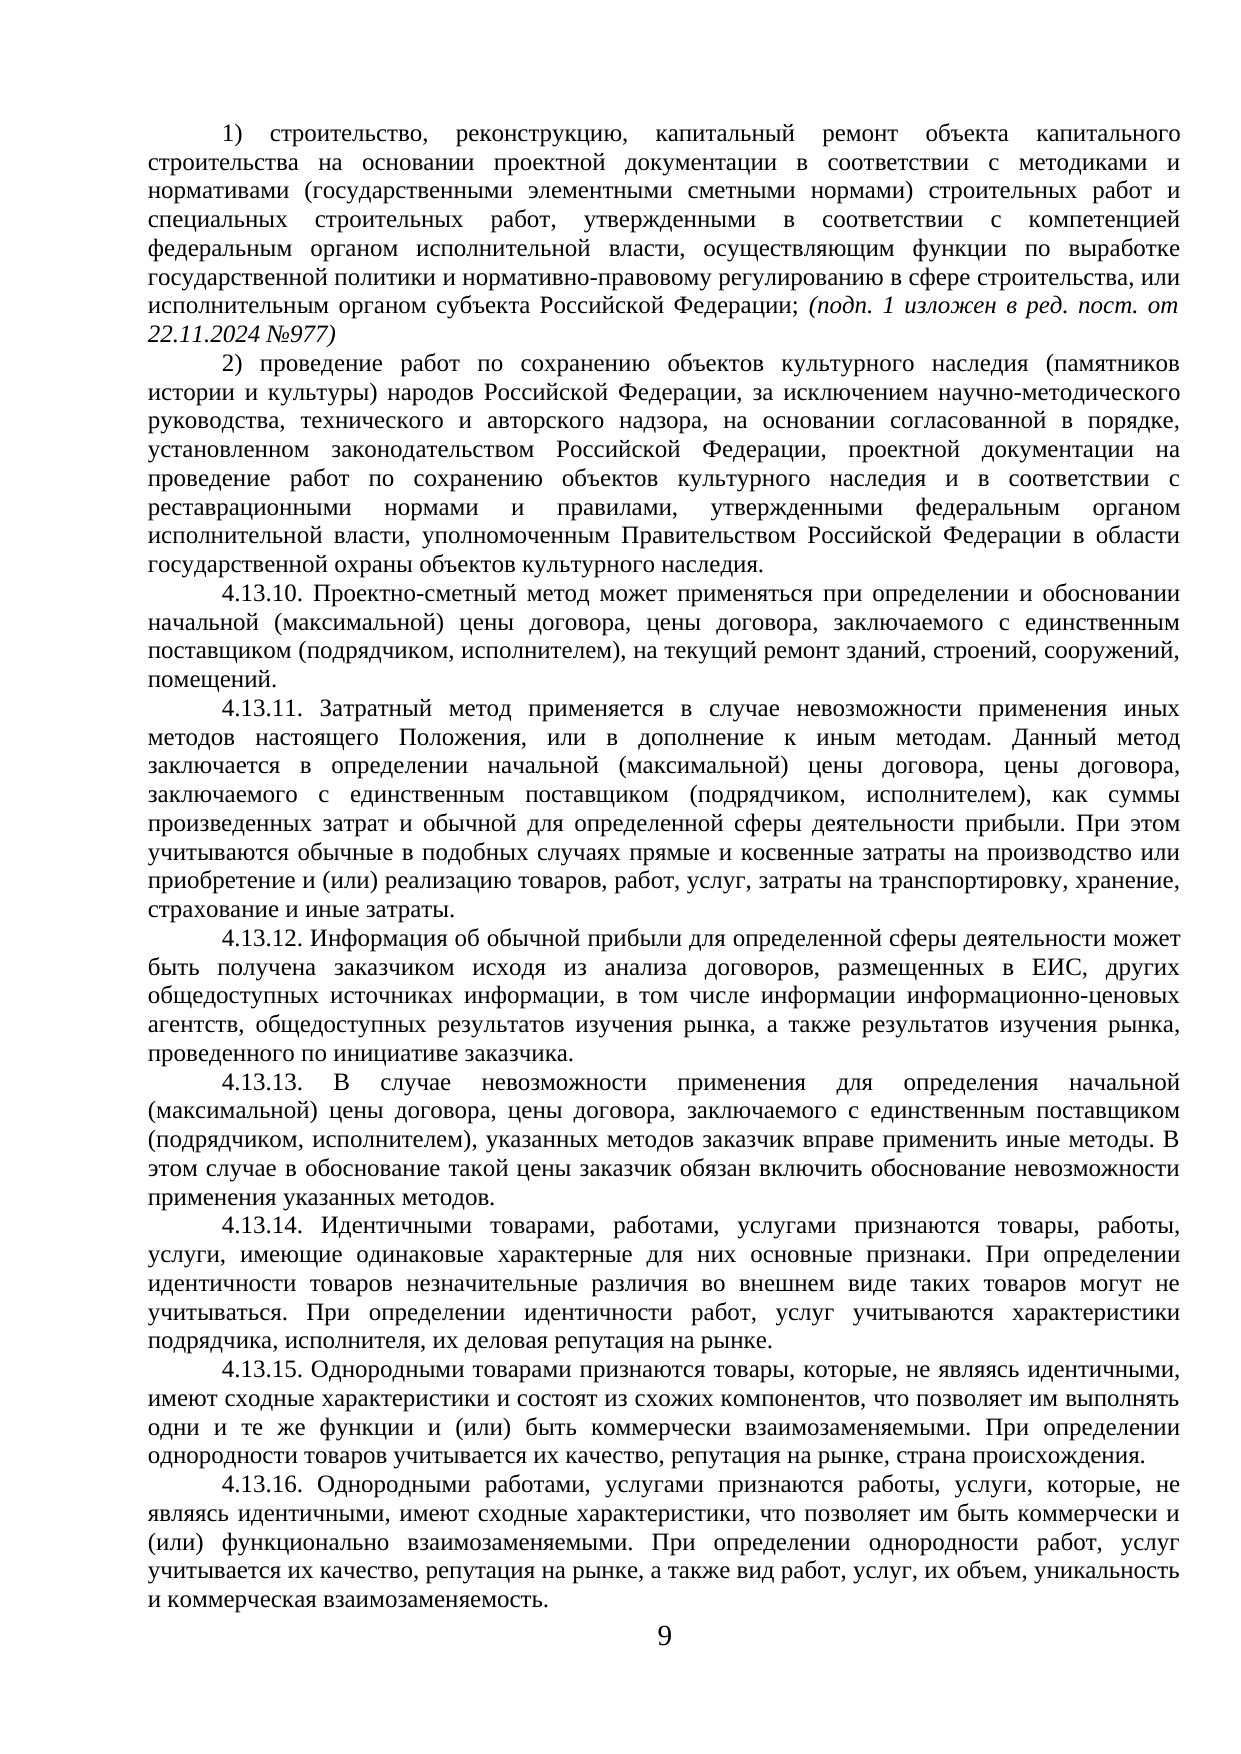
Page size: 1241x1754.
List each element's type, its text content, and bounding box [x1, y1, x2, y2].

text 1) строительство, реконструкцию, капитальный ремонт объекта капитального строительства на основании проектной документации в соответствии с методиками и нормативами (государственными элементными сметными нормами) строительных работ и специальных строительных работ, утвержденными в соответствии с компетенцией федеральным органом исполнительной власти, осуществляющим функции по выработке государственной политики и нормативно-правовому регулированию в сфере строительства, или исполнительным органом субъекта Российской Федерации; (подп. 1 изложен в ред. пост. от 22.11.2024 №977) [148, 118, 1181, 348]
text 4.13.12. Информация об обычной прибыли для определенной сферы деятельности может быть получена заказчиком исходя из анализа договоров, размещенных в ЕИС, других общедоступных источниках информации, в том числе информации информационно-ценовых агентств, общедоступных результатов изучения рынка, а также результатов изучения рынка, проведенного по инициативе заказчика. [148, 923, 1181, 1067]
text 4.13.11. Затратный метод применяется в случае невозможности применения иных методов настоящего Положения, или в дополнение к иным методам. Данный метод заключается в определении начальной (максимальной) цены договора, цены договора, заключаемого с единственным поставщиком (подрядчиком, исполнителем), как суммы произведенных затрат и обычной для определенной сферы деятельности прибыли. При этом учитываются обычные в подобных случаях прямые и косвенные затраты на производство или приобретение и (или) реализацию товаров, работ, услуг, затраты на транспортировку, хранение, страхование и иные затраты. [148, 693, 1181, 923]
text 4.13.16. Однородными работами, услугами признаются работы, услуги, которые, не являясь идентичными, имеют сходные характеристики, что позволяет им быть коммерчески и (или) функционально взаимозаменяемыми. При определении однородности работ, услуг учитывается их качество, репутация на рынке, а также вид работ, услуг, их объем, уникальность и коммерческая взаимозаменяемость. [148, 1469, 1181, 1613]
text 4.13.10. Проектно-сметный метод может применяться при определении и обосновании начальной (максимальной) цены договора, цены договора, заключаемого с единственным поставщиком (подрядчиком, исполнителем), на текущий ремонт зданий, строений, сооружений, помещений. [148, 578, 1181, 693]
text 4.13.13. В случае невозможности применения для определения начальной (максимальной) цены договора, цены договора, заключаемого с единственным поставщиком (подрядчиком, исполнителем), указанных методов заказчик вправе применить иные методы. В этом случае в обоснование такой цены заказчик обязан включить обоснование невозможности применения указанных методов. [148, 1067, 1181, 1211]
text 4.13.14. Идентичными товарами, работами, услугами признаются товары, работы, услуги, имеющие одинаковые характерные для них основные признаки. При определении идентичности товаров незначительные различия во внешнем виде таких товаров могут не учитываться. При определении идентичности работ, услуг учитываются характеристики подрядчика, исполнителя, их деловая репутация на рынке. [148, 1211, 1181, 1354]
text 4.13.15. Однородными товарами признаются товары, которые, не являясь идентичными, имеют сходные характеристики и состоят из схожих компонентов, что позволяет им выполнять одни и те же функции и (или) быть коммерчески взаимозаменяемыми. При определении однородности товаров учитывается их качество, репутация на рынке, страна происхождения. [148, 1354, 1181, 1469]
text 2) проведение работ по сохранению объектов культурного наследия (памятников истории и культуры) народов Российской Федерации, за исключением научно-методического руководства, технического и авторского надзора, на основании согласованной в порядке, установленном законодательством Российской Федерации, проектной документации на проведение работ по сохранению объектов культурного наследия и в соответствии с реставрационными нормами и правилами, утвержденными федеральным органом исполнительной власти, уполномоченным Правительством Российской Федерации в области государственной охраны объектов культурного наследия. [148, 348, 1181, 578]
